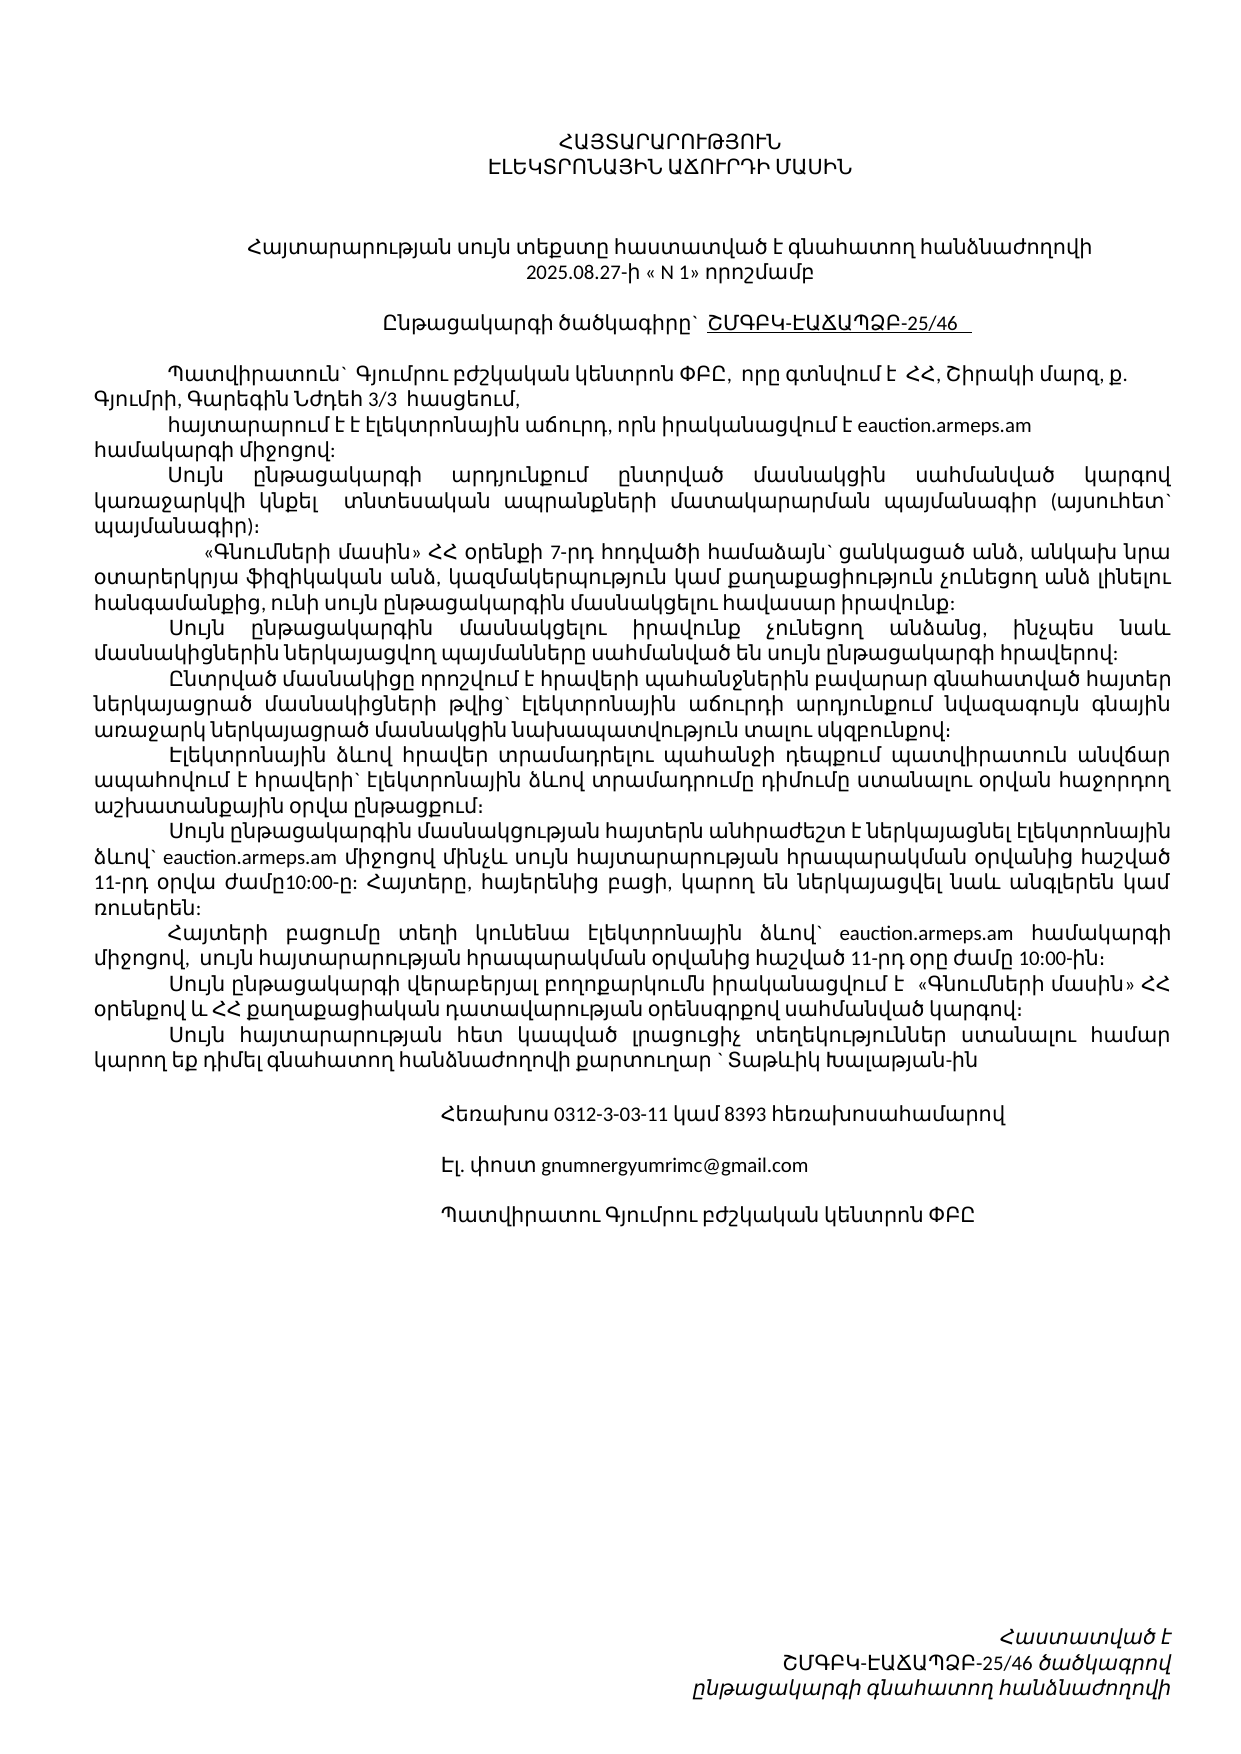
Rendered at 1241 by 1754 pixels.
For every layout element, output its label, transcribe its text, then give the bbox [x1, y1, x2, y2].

text Հեռախոս 0312-3-03-11 կամ 8393 հեռախոսահամարով [94, 1101, 1171, 1126]
text ԷԼԵԿՏՐՈՆԱՅԻՆ ԱՃՈՒՐԴԻ ՄԱՍԻՆ [94, 154, 1171, 180]
text Սույն ընթացակարգի վերաբերյալ բողոքարկումն իրականացվում է «Գնումների մասին» ՀՀ օրենքով և ՀՀ քաղաքացիական դատավարության օրենսգրքով սահմանված կարգով։ [94, 971, 1171, 1022]
text Սույն հայտարարության հետ կապված լրացուցիչ տեղեկություններ ստանալու համար կարող եք դիմել գնահատող հանձնաժողովի քարտուղար ` Տաթևիկ Խալաթյան-ին [94, 1022, 1171, 1073]
text Էլեկտրոնային ձևով հրավեր տրամադրելու պահանջի դեպքում պատվիրատուն անվճար ապահովում է հրավերի` էլեկտրոնային ձևով տրամադրումը դիմումը ստանալու օրվան հաջորդող աշխատանքային օրվա ընթացքում։ [94, 742, 1171, 818]
text Հաստատված է [94, 1624, 1171, 1650]
text Սույն ընթացակարգին մասնակցության հայտերն անհրաժեշտ է ներկայացնել էլեկտրոնային ձևով` eauction.armeps.am միջոցով մինչև սույն հայտարարության հրապարակման օրվանից հաշված 11-րդ օրվա ժամը10:00-ը: Հայտերը, հայերենից բացի, կարող են ներկայացվել նաև անգլերեն կամ ռուսերեն: [94, 818, 1171, 920]
text ՀԱՅՏԱՐԱՐՈՒԹՅՈՒՆ [94, 129, 1171, 154]
text հայտարարում է է էլեկտրոնային աճուրդ, որն իրականացվում է eauction.armeps.am համակարգի միջոցով: [94, 412, 1171, 463]
text Պատվիրատուն` Գյումրու բժշկական կենտրոն ՓԲԸ, որը գտնվում է ՀՀ, Շիրակի մարզ, ք. Գյումրի, Գարեգին Նժդեհ 3/3 հասցեում, [94, 361, 1171, 412]
text Էլ. փոստ gnumnergyumrimc@gmail.com [94, 1152, 1171, 1177]
text ՇՄԳԲԿ-ԷԱՃԱՊՁԲ-25/46 ծածկագրով [94, 1650, 1171, 1675]
text Ընթացակարգի ծածկագիրը` ՇՄԳԲԿ-ԷԱՃԱՊՁԲ-25/46 [94, 310, 1171, 336]
text Հայտարարության սույն տեքստը հաստատված է գնահատող հանձնաժողովի [94, 234, 1171, 259]
text Հայտերի բացումը տեղի կունենա էլեկտրոնային ձևով` eauction.armeps.am համակարգի միջոցով, սույն հայտարարության հրապարակման օրվանից հաշված 11-րդ օրը ժամը 10:00-ին։ [94, 920, 1171, 971]
text Պատվիրատու Գյումրու բժշկական կենտրոն ՓԲԸ [94, 1203, 1171, 1228]
text Սույն ընթացակարգի արդյունքում ընտրված մասնակցին սահմանված կարգով կառաջարկվի կնքել տնտեսական ապրանքների մատակարարման պայմանագիր (այսուհետ` պայմանագիր)։ [94, 463, 1171, 539]
text «Գնումների մասին» ՀՀ օրենքի 7-րդ հոդվածի համաձայն` ցանկացած անձ, անկախ նրա օտարերկրյա ֆիզիկական անձ, կազմակերպություն կամ քաղաքացիություն չունեցող անձ լինելու հանգամանքից, ունի սույն ընթացակարգին մասնակցելու հավասար իրավունք: [94, 539, 1171, 615]
text 2025.08.27 -ի « N 1» որոշմամբ [94, 259, 1171, 285]
text Ընտրված մասնակիցը որոշվում է հրավերի պահանջներին բավարար գնահատված հայտեր ներկայացրած մասնակիցների թվից` էլեկտրոնային աճուրդի արդյունքում նվազագույն գնային առաջարկ ներկայացրած մասնակցին նախապատվություն տալու սկզբունքով։ [94, 666, 1171, 742]
text ընթացակարգի գնահատող հանձնաժողովի [94, 1675, 1171, 1701]
text Սույն ընթացակարգին մասնակցելու իրավունք չունեցող անձանց, ինչպես նաև մասնակիցներին ներկայացվող պայմանները սահմանված են սույն ընթացակարգի հրավերով: [94, 615, 1171, 666]
